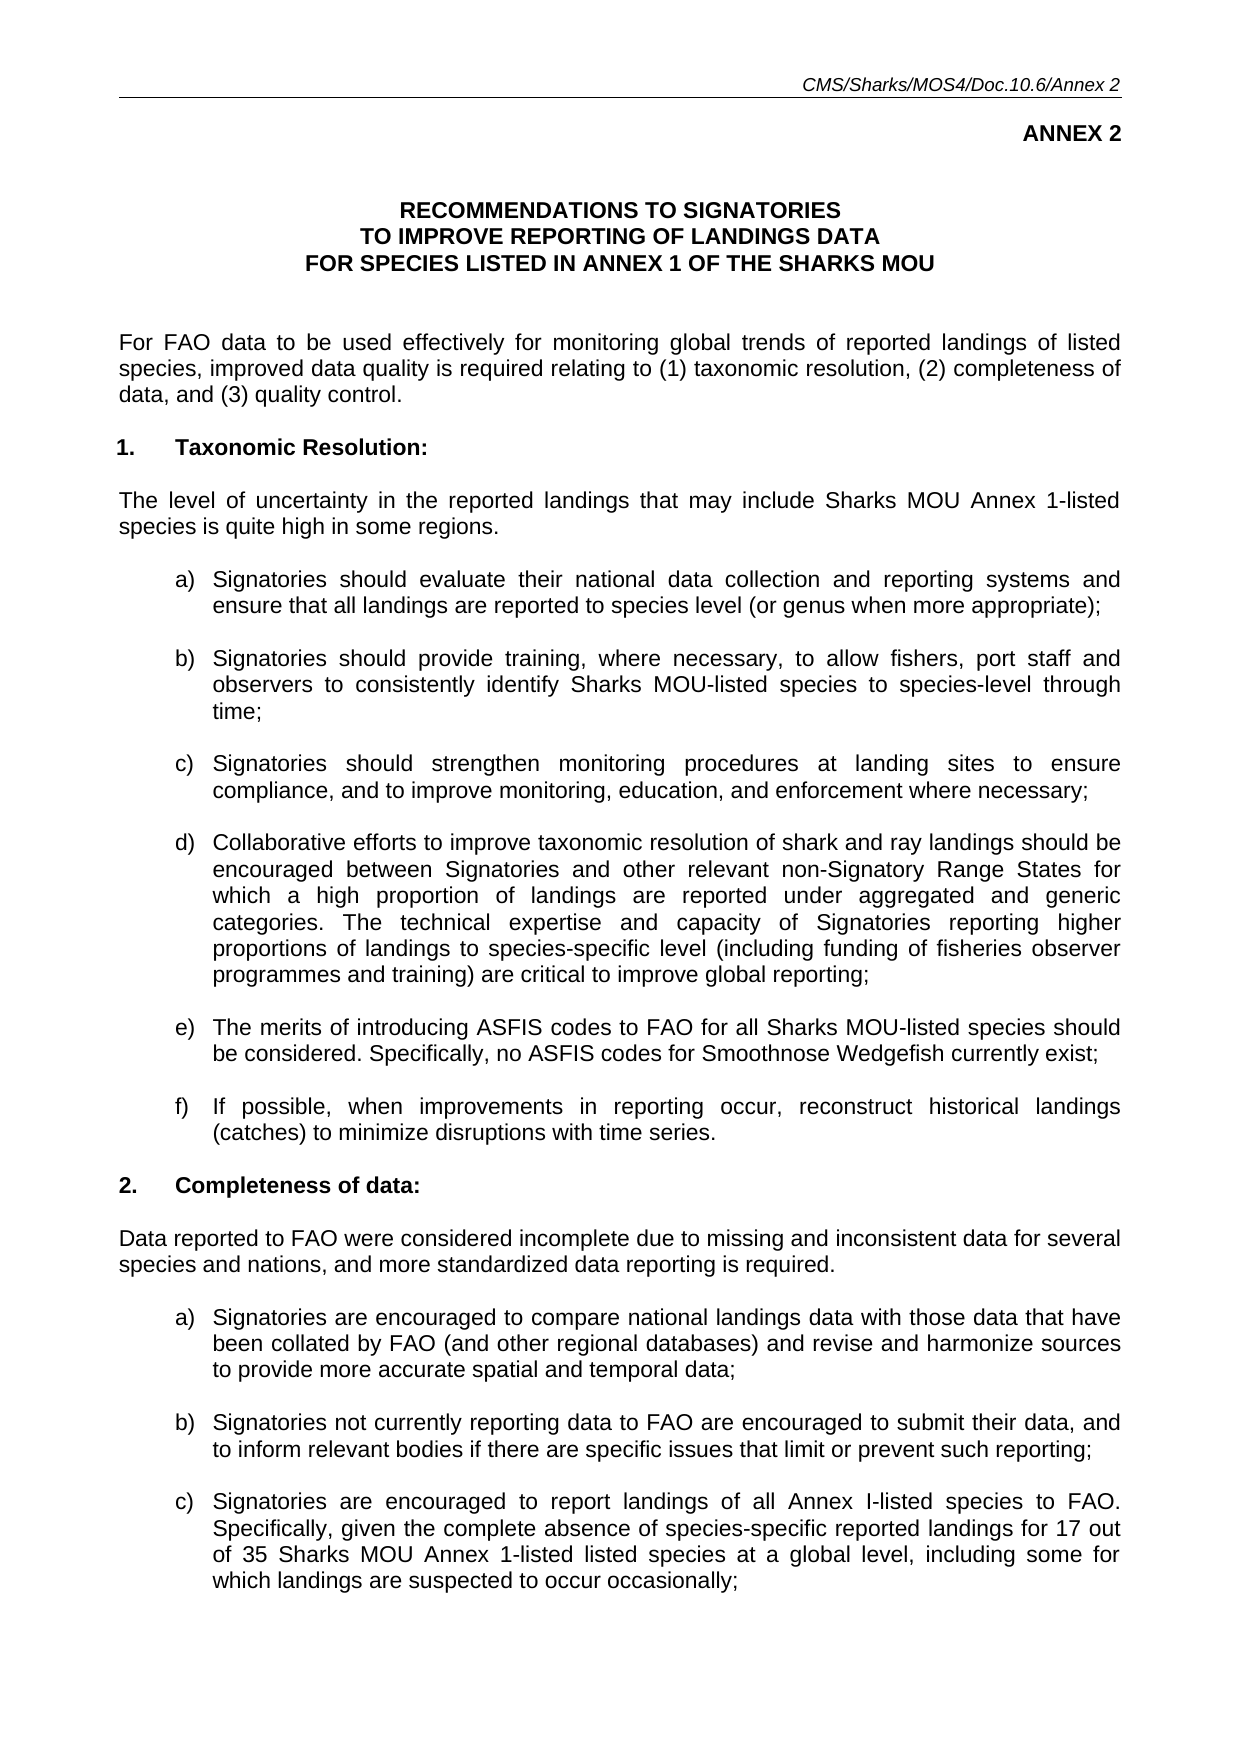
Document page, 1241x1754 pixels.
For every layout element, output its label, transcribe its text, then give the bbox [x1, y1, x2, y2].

list Signatories should strengthen monitoring procedures at landing sites to ensure compliance, and to improve monitoring, education, and enforcement where necessary; [175, 750, 1122, 803]
text The level of uncertainty in the reported landings that may include Sharks MOU Annex 1-listed species is quite high in some regions. [118, 487, 1122, 539]
list Completeness of data: [118, 1172, 1122, 1198]
list Signatories should provide training, where necessary, to allow fishers, port staff and observers to consistently identify Sharks MOU-listed species to species-level through time; [175, 645, 1122, 724]
text FOR SPECIES LISTED IN ANNEX 1 OF THE SHARKS MOU [118, 249, 1122, 276]
list If possible, when improvements in reporting occur, reconstruct historical landings (catches) to minimize disruptions with time series. [175, 1093, 1122, 1146]
text TO IMPROVE REPORTING OF LANDINGS DATA [118, 223, 1122, 249]
list Signatories not currently reporting data to FAO are encouraged to submit their data, and to inform relevant bodies if there are specific issues that limit or prevent such reporting; [175, 1409, 1122, 1462]
text ANNEX 2 [118, 120, 1122, 146]
list Signatories are encouraged to report landings of all Annex I-listed species to FAO. Specifically, given the complete absence of species-specific reported landings for 17 out of 35 Sharks MOU Annex 1-listed listed species at a global level, including some for which landings are suspected to occur occasionally; [175, 1488, 1122, 1594]
list Collaborative efforts to improve taxonomic resolution of shark and ray landings should be encouraged between Signatories and other relevant non-Signatory Range States for which a high proportion of landings are reported under aggregated and generic categories. The technical expertise and capacity of Signatories reporting higher proportions of landings to species-specific level (including funding of fisheries observer programmes and training) are critical to improve global reporting; [175, 829, 1122, 987]
text For FAO data to be used effectively for monitoring global trends of reported landings of listed species, improved data quality is required relating to (1) taxonomic resolution, (2) completeness of data, and (3) quality control. [118, 329, 1122, 408]
list Taxonomic Resolution: [116, 434, 1122, 460]
text Data reported to FAO were considered incomplete due to missing and inconsistent data for several species and nations, and more standardized data reporting is required. [118, 1225, 1122, 1277]
text RECOMMENDATIONS TO SIGNATORIES [118, 197, 1122, 223]
list The merits of introducing ASFIS codes to FAO for all Sharks MOU-listed species should be considered. Specifically, no ASFIS codes for Smoothnose Wedgefish currently exist; [175, 1014, 1122, 1067]
list Signatories should evaluate their national data collection and reporting systems and ensure that all landings are reported to species level (or genus when more appropriate); [175, 566, 1122, 618]
list Signatories are encouraged to compare national landings data with those data that have been collated by FAO (and other regional databases) and revise and harmonize sources to provide more accurate spatial and temporal data; [175, 1304, 1122, 1383]
